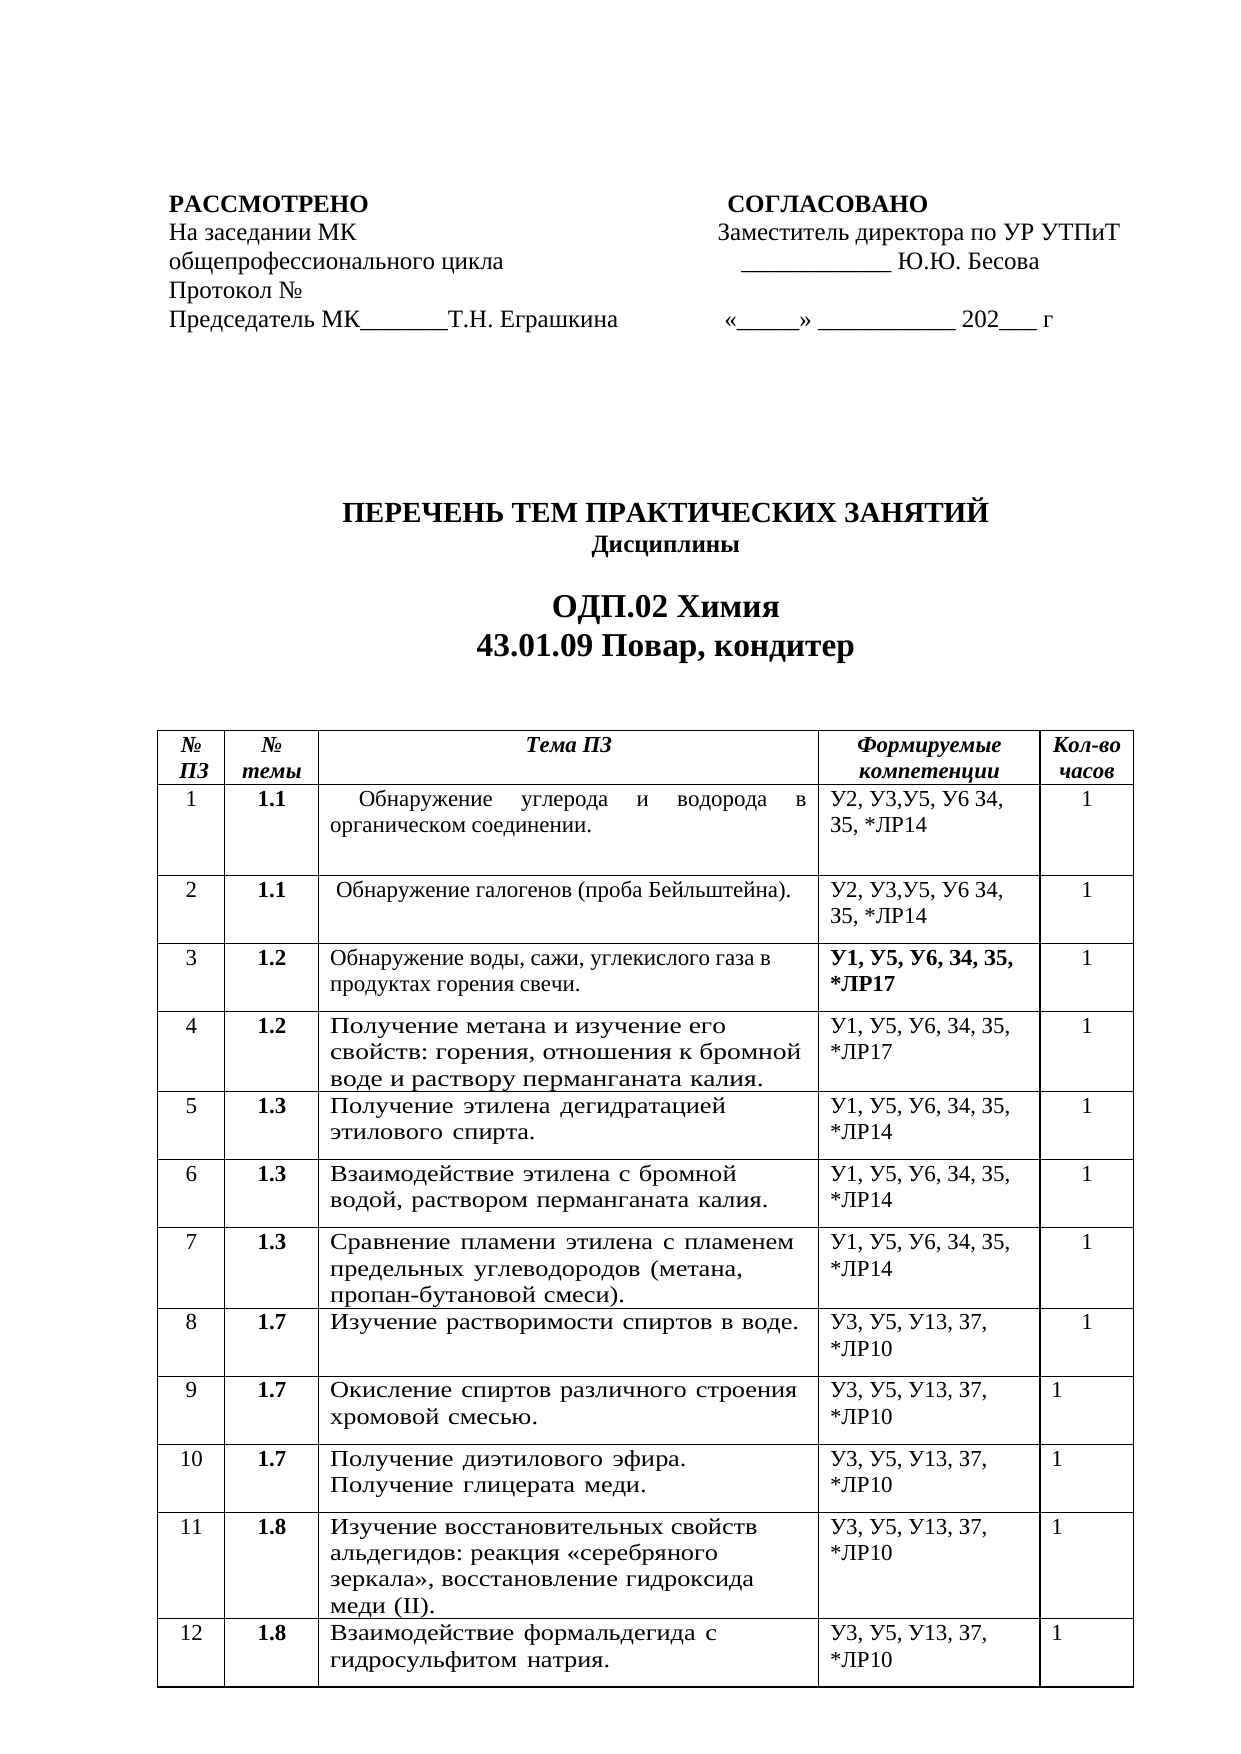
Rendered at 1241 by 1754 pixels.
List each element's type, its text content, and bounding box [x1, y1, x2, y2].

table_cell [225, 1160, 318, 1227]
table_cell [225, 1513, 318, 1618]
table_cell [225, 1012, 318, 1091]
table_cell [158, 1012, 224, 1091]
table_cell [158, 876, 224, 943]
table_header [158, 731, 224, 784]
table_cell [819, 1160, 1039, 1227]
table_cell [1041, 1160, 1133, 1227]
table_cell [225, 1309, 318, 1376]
text Дисциплины [169, 529, 1162, 558]
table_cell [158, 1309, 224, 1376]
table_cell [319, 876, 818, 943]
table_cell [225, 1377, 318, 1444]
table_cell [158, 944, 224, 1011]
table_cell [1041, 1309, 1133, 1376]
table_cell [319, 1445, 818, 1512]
text На заседании МК Заместитель директора по УР УТПиТ общепрофессионального цикла ____________ Ю.Ю. Бесова [169, 217, 1162, 275]
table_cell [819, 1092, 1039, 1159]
text ПЕРЕЧЕНЬ ТЕМ ПРАКТИЧЕСКИХ ЗАНЯТИЙ [169, 495, 1162, 529]
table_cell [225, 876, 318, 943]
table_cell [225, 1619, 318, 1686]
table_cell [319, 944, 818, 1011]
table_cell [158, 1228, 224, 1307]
text Протокол № [169, 275, 1162, 304]
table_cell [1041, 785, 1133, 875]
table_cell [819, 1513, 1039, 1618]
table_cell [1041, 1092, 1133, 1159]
text Председатель МК_______Т.Н. Еграшкина «_____» ___________ 202___ г [169, 304, 1162, 332]
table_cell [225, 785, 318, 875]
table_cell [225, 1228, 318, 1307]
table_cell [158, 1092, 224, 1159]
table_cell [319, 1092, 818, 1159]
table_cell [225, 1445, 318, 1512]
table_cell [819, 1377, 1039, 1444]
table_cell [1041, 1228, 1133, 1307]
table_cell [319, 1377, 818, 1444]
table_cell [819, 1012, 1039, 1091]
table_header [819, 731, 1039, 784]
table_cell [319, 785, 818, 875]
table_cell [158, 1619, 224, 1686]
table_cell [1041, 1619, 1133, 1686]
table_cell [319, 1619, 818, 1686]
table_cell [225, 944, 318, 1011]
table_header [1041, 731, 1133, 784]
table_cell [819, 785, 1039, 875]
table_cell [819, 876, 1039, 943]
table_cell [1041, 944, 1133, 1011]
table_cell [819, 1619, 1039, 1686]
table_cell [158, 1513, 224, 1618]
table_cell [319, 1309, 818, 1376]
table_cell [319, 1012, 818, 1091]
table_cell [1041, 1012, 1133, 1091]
text ОДП.02 Химия [169, 586, 1162, 625]
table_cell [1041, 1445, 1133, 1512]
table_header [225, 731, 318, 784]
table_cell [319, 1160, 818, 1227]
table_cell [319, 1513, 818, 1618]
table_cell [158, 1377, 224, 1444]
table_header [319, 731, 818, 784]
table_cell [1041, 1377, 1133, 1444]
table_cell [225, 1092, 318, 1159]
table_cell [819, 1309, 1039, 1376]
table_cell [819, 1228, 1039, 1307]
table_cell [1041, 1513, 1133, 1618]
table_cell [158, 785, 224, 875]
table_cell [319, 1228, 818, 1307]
text РАССМОТРЕНО СОГЛАСОВАНО [169, 189, 1162, 217]
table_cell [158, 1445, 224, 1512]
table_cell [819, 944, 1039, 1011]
text 43.01.09 Повар, кондитер [169, 625, 1162, 663]
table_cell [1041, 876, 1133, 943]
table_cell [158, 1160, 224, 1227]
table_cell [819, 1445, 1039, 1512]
